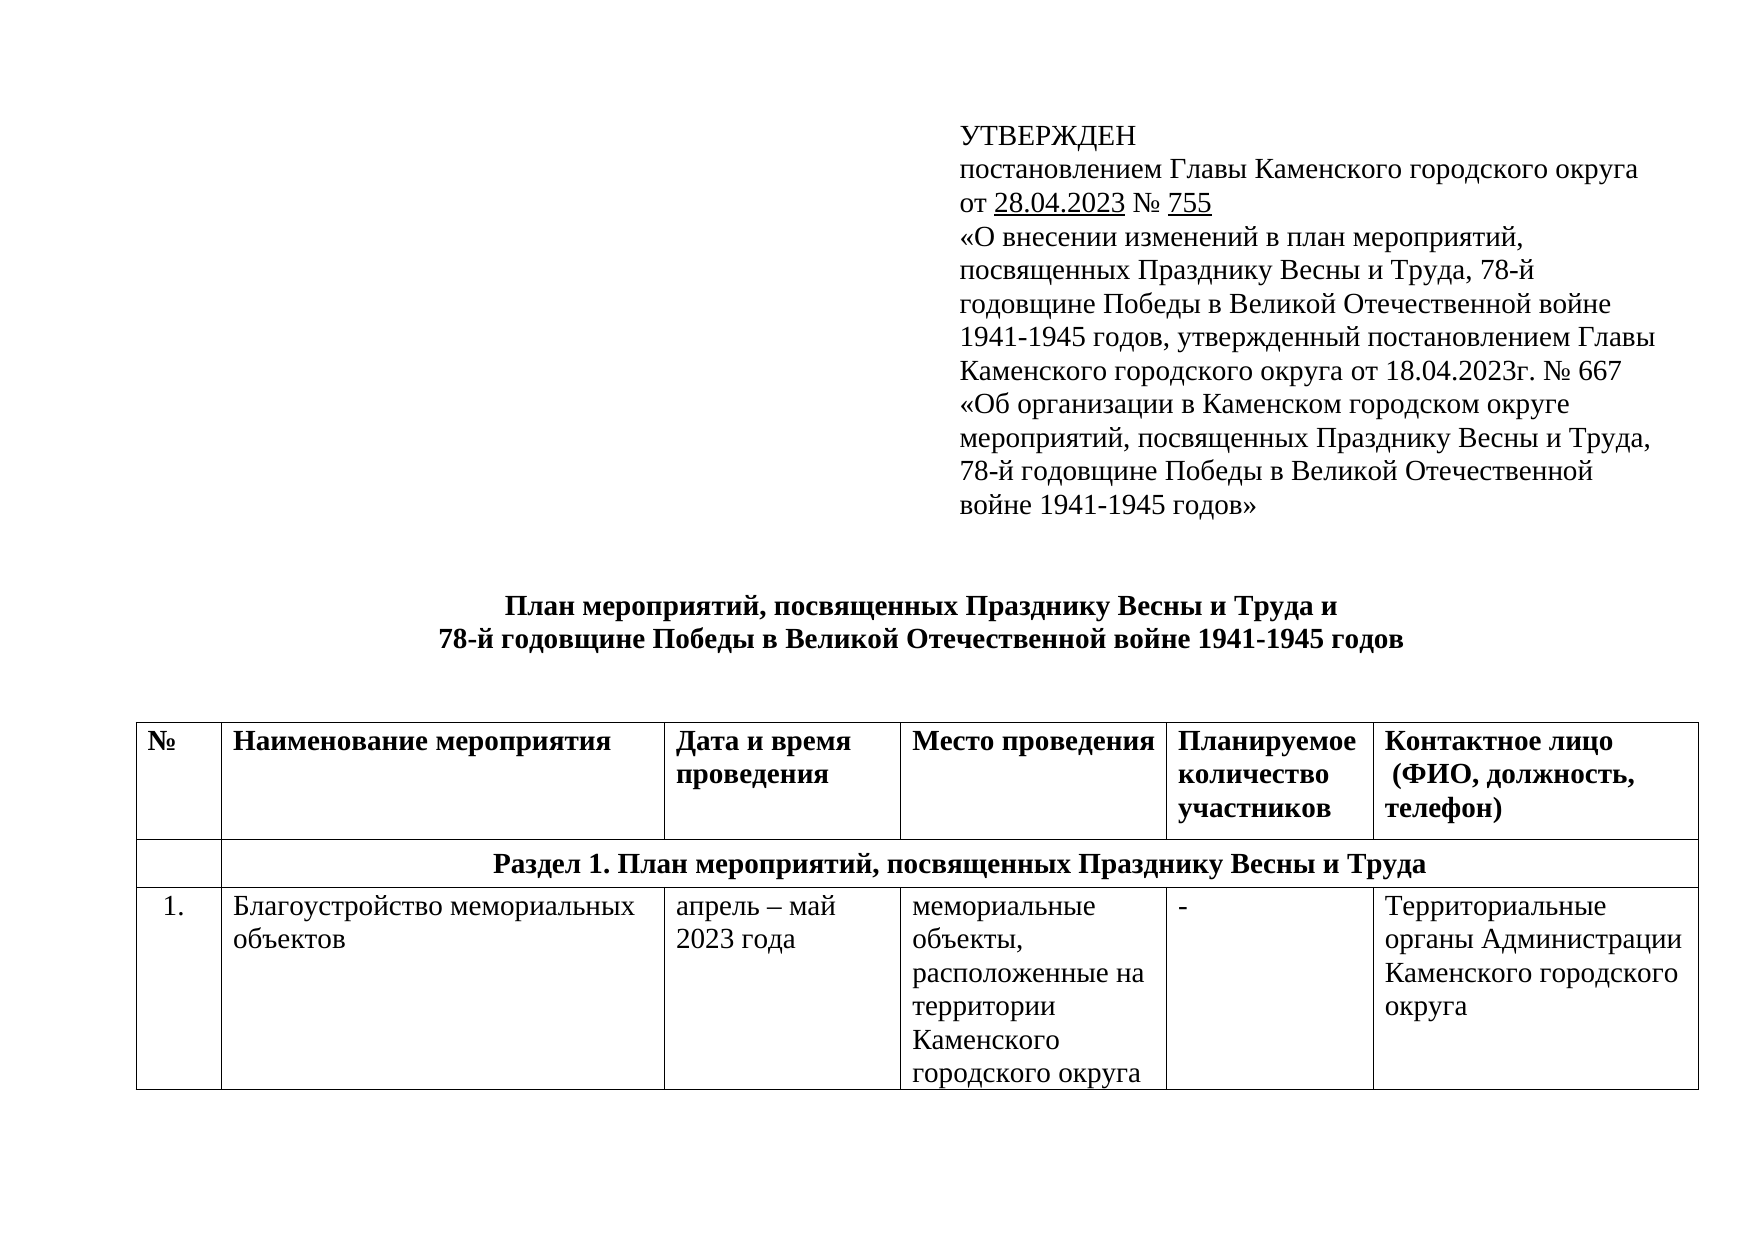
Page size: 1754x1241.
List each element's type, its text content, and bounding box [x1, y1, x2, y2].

table_cell [137, 888, 221, 1089]
table_header Контактное лицо (ФИО, должность, телефон) [1374, 723, 1698, 839]
text 78-й годовщине Победы в Великой Отечественной войне 1941-1945 годов [148, 621, 1695, 655]
text План мероприятий, посвященных Празднику Весны и Труда и [148, 588, 1695, 621]
table_header УТВЕРЖДЕН постановлением Главы Каменского городского округа от 28.04.2023 № 755 «О внесении изменений в план мероприятий, посвященных Празднику Весны и Труда, 78-й годовщине Победы в Великой Отечественной войне 1941-1945 годов, утвержденный постановлением Главы Каменского городского округа от 18.04.2023г. № 667 «Об организации в Каменском городском округе мероприятий, посвященных Празднику Весны и Труда, 78-й годовщине Победы в Великой Отечественной войне 1941-1945 годов» [948, 118, 1683, 554]
table_header Место проведения [901, 723, 1166, 839]
table_cell Раздел 1. План мероприятий, посвященных Празднику Весны и Труда [222, 840, 1698, 887]
table_header Планируемое количество участников [1167, 723, 1373, 839]
table_header Дата и время проведения [665, 723, 900, 839]
table_cell [137, 840, 221, 887]
table_header Наименование мероприятия [222, 723, 664, 839]
table_cell Территориальные органы Администрации Каменского городского округа [1374, 888, 1698, 1089]
table_header № [137, 723, 221, 839]
table_cell - [1167, 888, 1373, 1089]
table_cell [665, 888, 900, 1089]
table_cell мемориальные объекты, расположенные на территории Каменского городского округа [901, 888, 1166, 1089]
table_cell Благоустройство мемориальных объектов [222, 888, 664, 1089]
